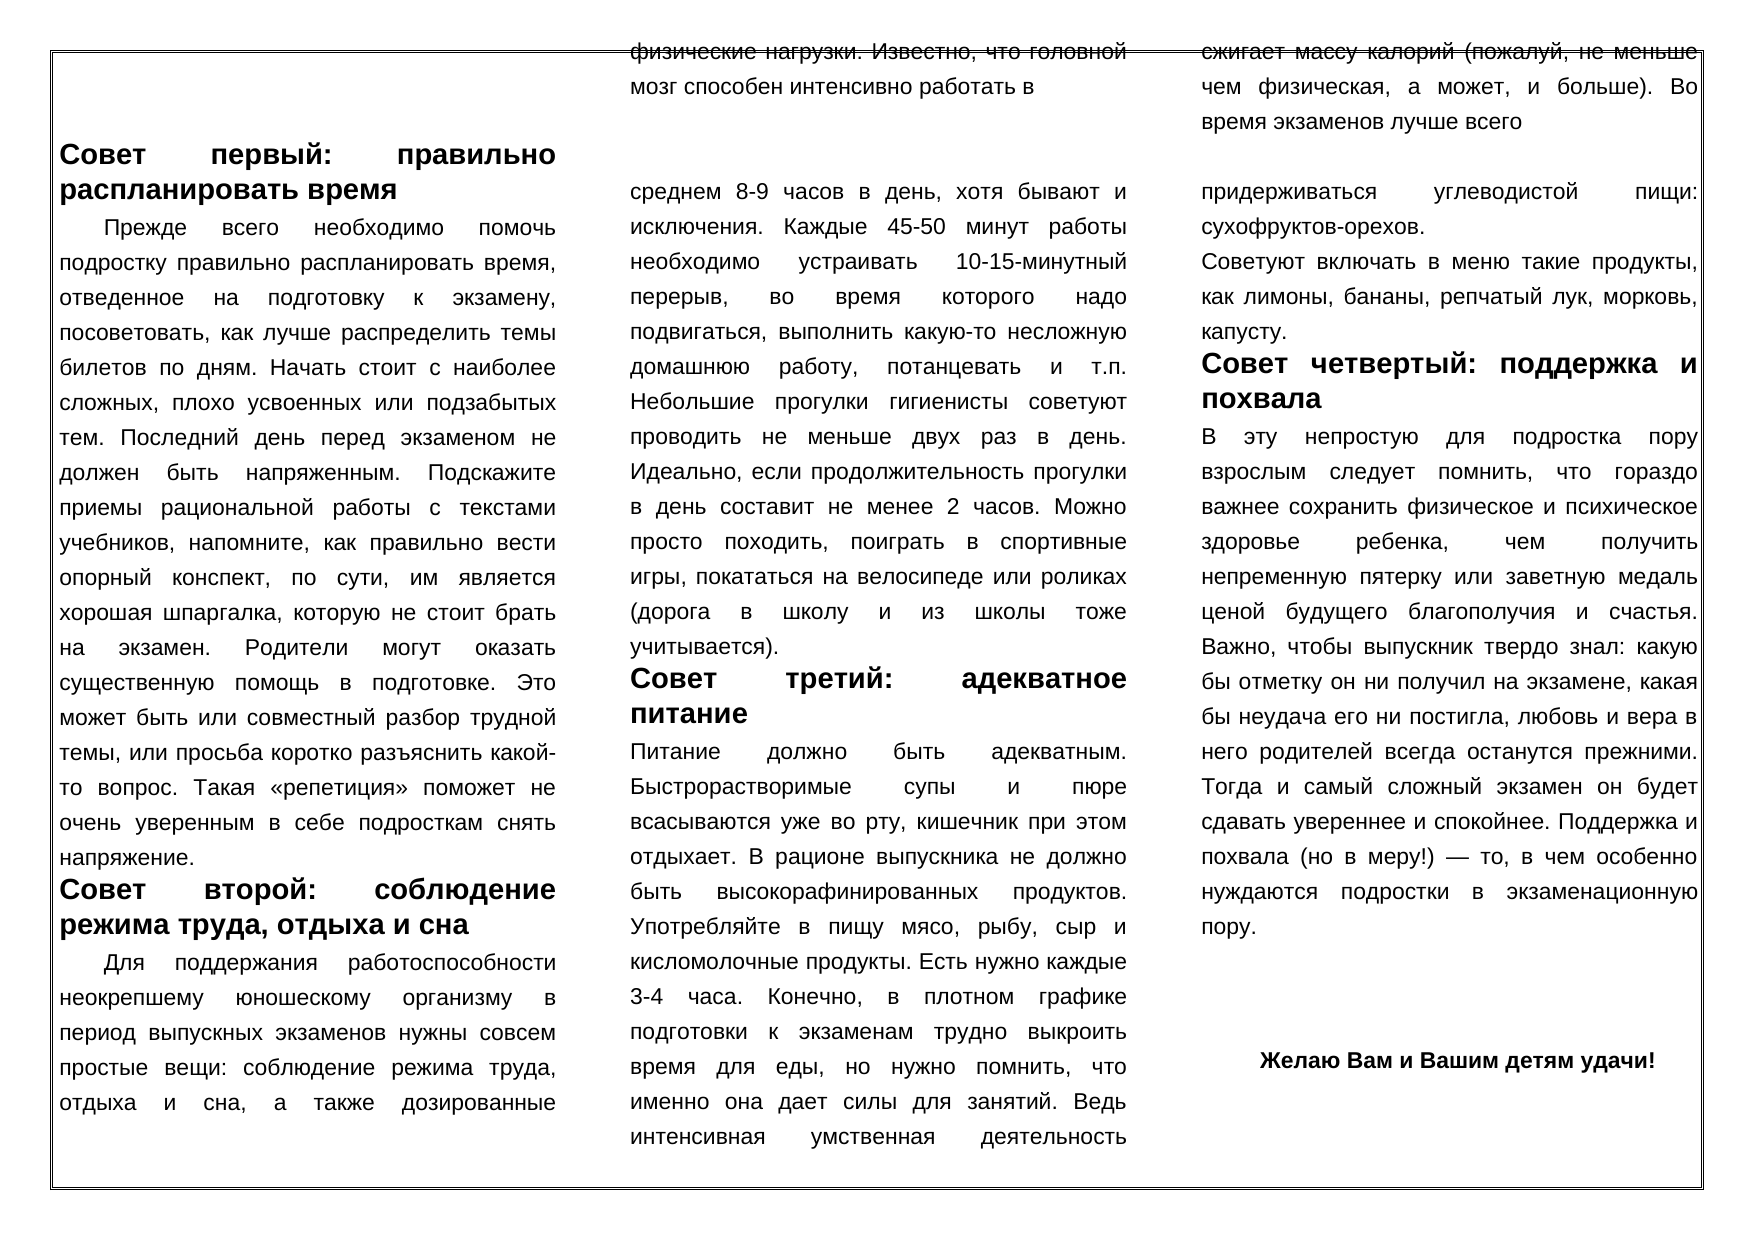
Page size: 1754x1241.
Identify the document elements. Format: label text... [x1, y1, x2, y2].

text Прежде всего необходимо помочь подростку правильно распланировать время, отведенное на подготовку к экзамену, посоветовать, как лучше распределить темы билетов по дням. Начать стоит с наиболее сложных, плохо усвоенных или подзабытых тем. Последний день перед экзаменом не должен быть напряженным. Подскажите приемы рациональной работы с текстами учебников, напомните, как правильно вести опорный конспект, по сути, им является хорошая шпаргалка, которую не стоит брать на экзамен. Родители могут оказать существенную помощь в подготовке. Это может быть или совместный разбор трудной темы, или просьба коротко разъяснить какой-то вопрос. Такая «репетиция» поможет не очень уверенным в себе подросткам снять напряжение. [59, 206, 556, 871]
text Советуют включать в меню такие продукты, как лимоны, бананы, репчатый лук, морковь, капусту. [1201, 239, 1698, 344]
text В эту непростую для подростка пору взрослым следует помнить, что гораздо важнее сохранить физическое и психическое здоровье ребенка, чем получить непременную пятерку или заветную медаль ценой будущего благополучия и счастья. Важно, чтобы выпускник твердо знал: какую бы отметку он ни получил на экзамене, какая бы неудача его ни постигла, любовь и вера в него родителей всегда останутся прежними. Тогда и самый сложный экзамен он будет сдавать увереннее и спокойнее. Поддержка и похвала (но в меру!) — то, в чем особенно нуждаются подростки в экзаменационную пору. [1201, 414, 1698, 939]
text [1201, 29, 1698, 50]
text среднем 8-9 часов в день, хотя бывают и исключения. Каждые 45-50 минут работы необходимо устраивать 10-15-минутный перерыв, во время которого надо подвигаться, выполнить какую-то несложную домашнюю работу, потанцевать и т.п. Небольшие прогулки гигиенисты советуют проводить не меньше двух раз в день. Идеально, если продолжительность прогулки в день составит не менее 2 часов. Можно просто походить, поиграть в спортивные игры, покататься на велосипеде или роликах (дорога в школу и из школы тоже учитывается). [630, 169, 1127, 659]
text Для поддержания работоспособности неокрепшему юношескому организму в период выпускных экзаменов нужны совсем простые вещи: соблюдение режима труда, отдыха и сна, а также дозированные физические нагрузки. Известно, что головной мозг способен интенсивно работать в [59, 941, 556, 1116]
text Желаю Вам и Вашим детям удачи! [1260, 1039, 1698, 1074]
text Питание должно быть адекватным. Быстрорастворимые супы и пюре всасываются уже во рту, кишечник при этом отдыхает. В рационе выпускника не должно быть высокорафинированных продуктов. Употребляйте в пищу мясо, рыбу, сыр и кисломолочные продукты. Есть нужно каждые 3-4 часа. Конечно, в плотном графике подготовки к экзаменам трудно выкроить время для еды, но нужно помнить, что именно она дает силы для занятий. Ведь интенсивная умственная деятельность сжигает массу калорий (пожалуй, не меньше чем физическая, а может, и больше). Во время экзаменов лучше всего [1201, 53, 1698, 134]
subtitle Совет первый: правильно распланировать время [59, 136, 556, 206]
text Для поддержания работоспособности неокрепшему юношескому организму в период выпускных экзаменов нужны совсем простые вещи: соблюдение режима труда, отдыха и сна, а также дозированные физические нагрузки. Известно, что головной мозг способен интенсивно работать в [630, 53, 1127, 99]
text придерживаться углеводистой пищи: сухофруктов-орехов. [1201, 169, 1698, 239]
subtitle Совет второй: соблюдение режима труда, отдыха и сна [59, 871, 556, 941]
subtitle Совет третий: адекватное питание [630, 659, 1127, 729]
text Питание должно быть адекватным. Быстрорастворимые супы и пюре всасываются уже во рту, кишечник при этом отдыхает. В рационе выпускника не должно быть высокорафинированных продуктов. Употребляйте в пищу мясо, рыбу, сыр и кисломолочные продукты. Есть нужно каждые 3-4 часа. Конечно, в плотном графике подготовки к экзаменам трудно выкроить время для еды, но нужно помнить, что именно она дает силы для занятий. Ведь интенсивная умственная деятельность сжигает массу калорий (пожалуй, не меньше чем физическая, а может, и больше). Во время экзаменов лучше всего [630, 729, 1127, 1149]
subtitle Совет четвертый: поддержка и похвала [1201, 344, 1698, 414]
